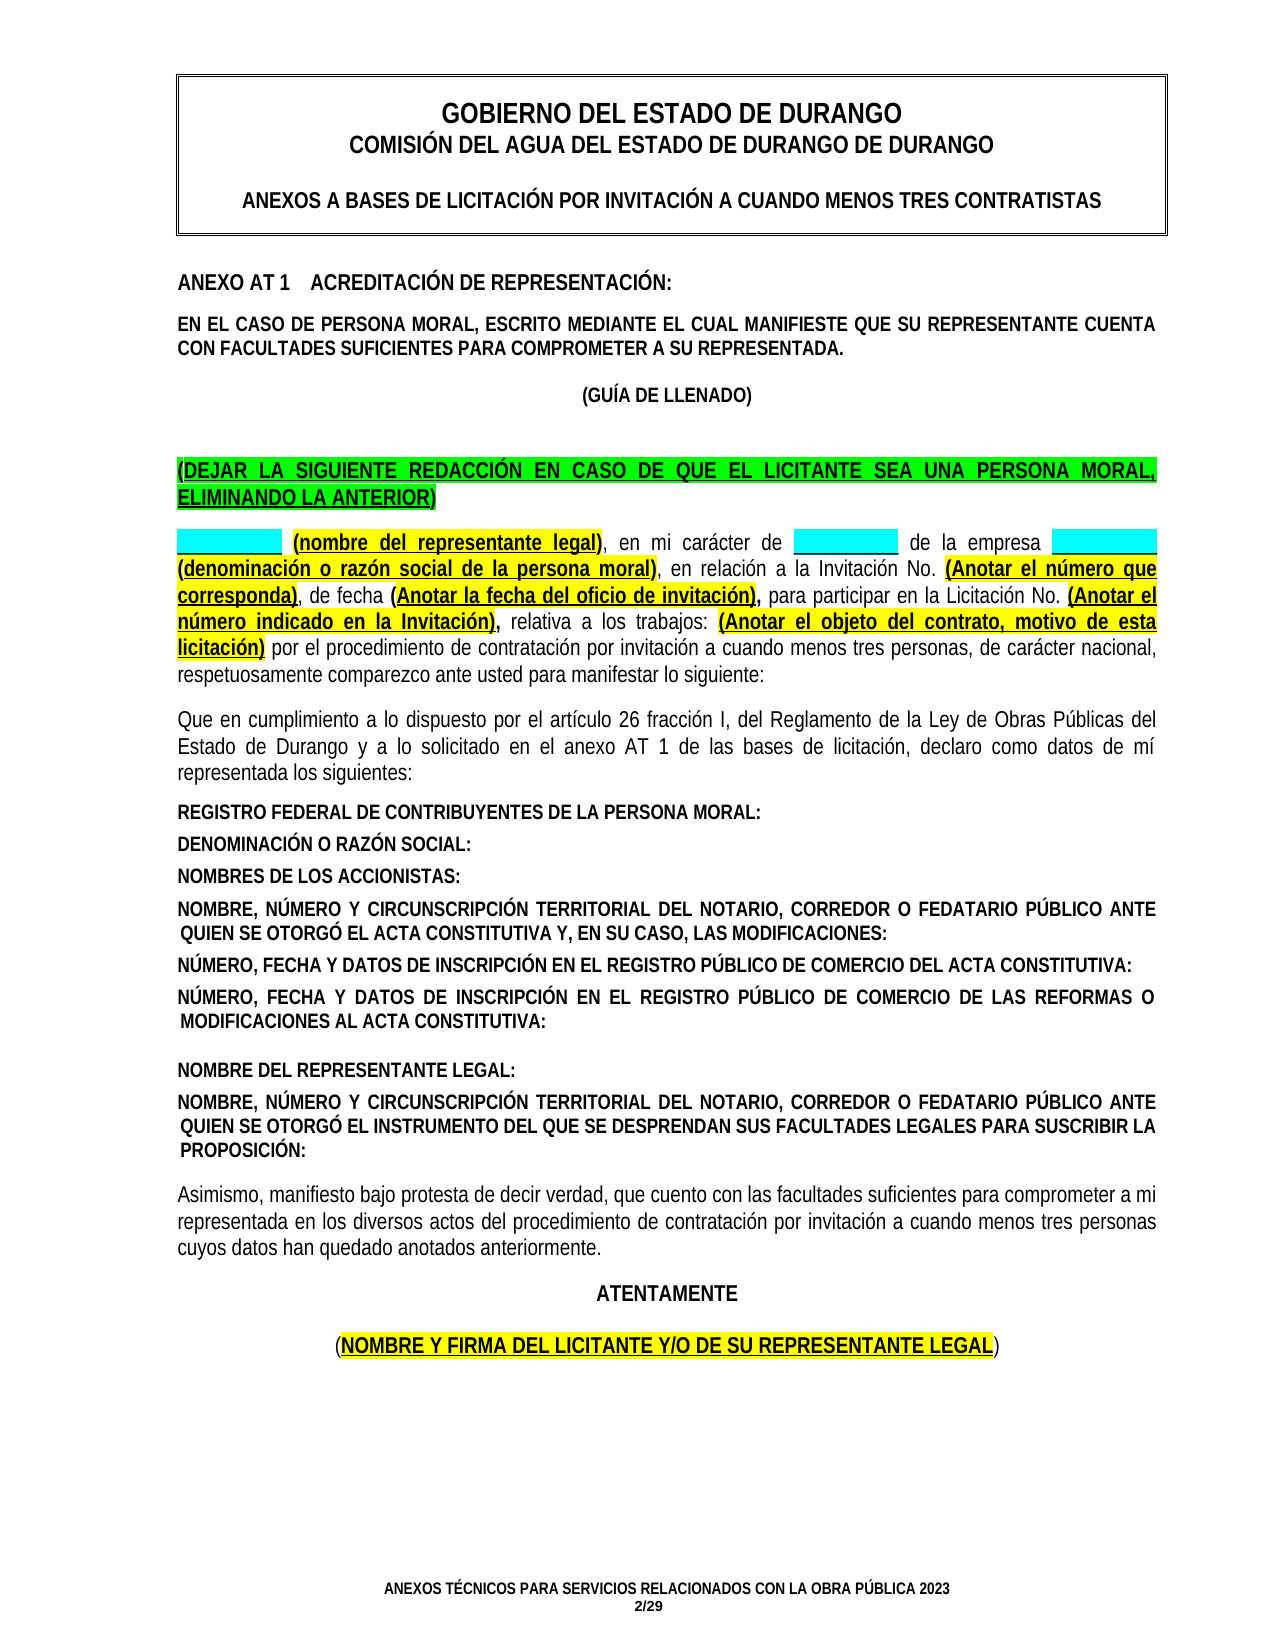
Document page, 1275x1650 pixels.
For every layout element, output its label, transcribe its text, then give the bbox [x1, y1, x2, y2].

text NOMBRE, NÚMERO Y CIRCUNSCRIPCIÓN TERRITORIAL DEL NOTARIO, CORREDOR O FEDATARIO PÚBLICO ANTE QUIEN SE OTORGÓ EL ACTA CONSTITUTIVA Y, EN SU CASO, LAS MODIFICACIONES: [177, 897, 1157, 944]
text NOMBRE, NÚMERO Y CIRCUNSCRIPCIÓN TERRITORIAL DEL NOTARIO, CORREDOR O FEDATARIO PÚBLICO ANTE QUIEN SE OTORGÓ EL INSTRUMENTO DEL QUE SE DESPRENDAN SUS FACULTADES LEGALES PARA SUSCRIBIR LA PROPOSICIÓN: [177, 1090, 1157, 1162]
text Que en cumplimiento a lo dispuesto por el artículo 26 fracción I, del Reglamento de la Ley de Obras Públicas del Estado de Durango y a lo solicitado en el anexo AT 1 de las bases de licitación, declaro como datos de mí representada los siguientes: [177, 706, 1157, 785]
text (DEJAR LA SIGUIENTE REDACCIÓN EN CASO DE QUE EL LICITANTE SEA UNA PERSONA MORAL, ELIMINANDO LA ANTERIOR) [177, 481, 1157, 510]
text NOMBRES DE LOS ACCIONISTAS: [177, 864, 1157, 888]
text __________ (nombre del representante legal), en mi carácter de __________ de la empresa __________ (denominación o razón social de la persona moral), en relación a la Invitación No. (Anotar el número que corresponda), de fecha (Anotar la fecha del oficio de invitación), para participar en la Licitación No. (Anotar el número indicado en la Invitación), relativa a los trabajos: (Anotar el objeto del contrato, motivo de esta licitación) por el procedimiento de contratación por invitación a cuando menos tres personas, de carácter nacional, respetuosamente comparezco ante usted para manifestar lo siguiente: [602, 529, 1068, 608]
text __________ (nombre del representante legal), en mi carácter de __________ de la empresa __________ (denominación o razón social de la persona moral), en relación a la Invitación No. (Anotar el número que corresponda), de fecha (Anotar la fecha del oficio de invitación), para participar en la Licitación No. (Anotar el número indicado en la Invitación), relativa a los trabajos: (Anotar el objeto del contrato, motivo de esta licitación) por el procedimiento de contratación por invitación a cuando menos tres personas, de carácter nacional, respetuosamente comparezco ante usted para manifestar lo siguiente: [177, 608, 1157, 687]
text (NOMBRE Y FIRMA DEL LICITANTE Y/O DE SU REPRESENTANTE LEGAL) [177, 1332, 341, 1359]
text DENOMINACIÓN O RAZÓN SOCIAL: [177, 832, 1157, 856]
text EN EL CASO DE PERSONA MORAL, ESCRITO MEDIANTE EL CUAL MANIFIESTE QUE SU REPRESENTANTE CUENTA CON FACULTADES SUFICIENTES PARA COMPROMETER A SU REPRESENTADA. [177, 312, 1157, 360]
text ATENTAMENTE [177, 1279, 1157, 1306]
text NOMBRE DEL REPRESENTANTE LEGAL: [177, 1058, 1157, 1082]
text (GUÍA DE LLENADO) [177, 383, 1157, 407]
text NÚMERO, FECHA Y DATOS DE INSCRIPCIÓN EN EL REGISTRO PÚBLICO DE COMERCIO DE LAS REFORMAS O MODIFICACIONES AL ACTA CONSTITUTIVA: [177, 985, 1157, 1033]
text (NOMBRE Y FIRMA DEL LICITANTE Y/O DE SU REPRESENTANTE LEGAL) [993, 1332, 1157, 1359]
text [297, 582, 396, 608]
text NÚMERO, FECHA Y DATOS DE INSCRIPCIÓN EN EL REGISTRO PÚBLICO DE COMERCIO DEL ACTA CONSTITUTIVA: [177, 953, 1157, 977]
text Asimismo, manifiesto bajo protesta de decir verdad, que cuento con las facultades suficientes para comprometer a mi representada en los diversos actos del procedimiento de contratación por invitación a cuando menos tres personas cuyos datos han quedado anotados anteriormente. [177, 1181, 1157, 1260]
text REGISTRO FEDERAL DE CONTRIBUYENTES DE LA PERSONA MORAL: [177, 800, 1157, 824]
